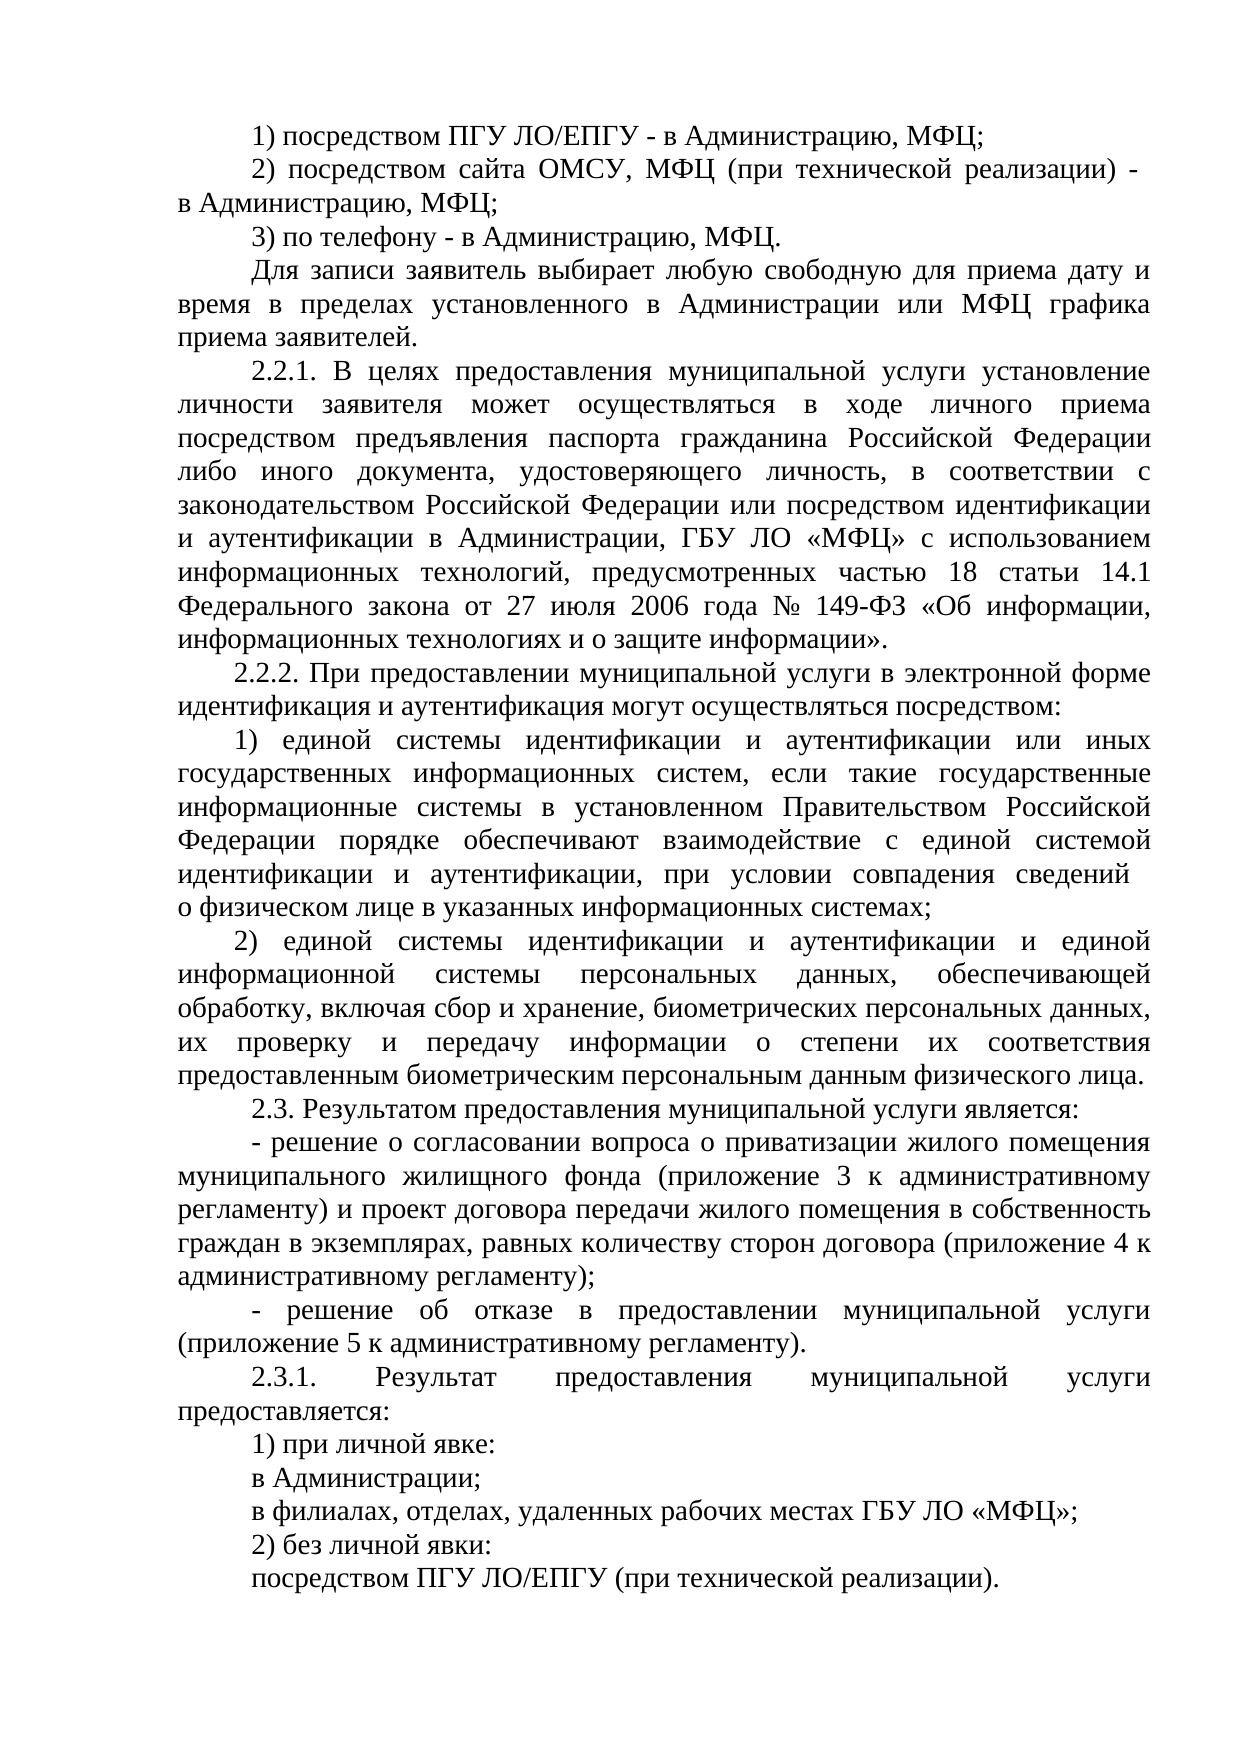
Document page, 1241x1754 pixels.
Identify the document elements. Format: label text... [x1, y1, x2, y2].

text 2) посредством сайта ОМСУ, МФЦ (при технической реализации) - в Администрацию, МФЦ; [177, 152, 1152, 219]
text 3) по телефону - в Администрацию, МФЦ. [177, 219, 1152, 252]
text в Администрации; [177, 1460, 1152, 1493]
text 1) единой системы идентификации и аутентификации или иных государственных информационных систем, если такие государственные информационные системы в установленном Правительством Российской Федерации порядке обеспечивают взаимодействие с единой системой идентификации и аутентификации, при условии совпадения сведений о физическом лице в указанных информационных системах; [177, 722, 1152, 923]
text 1) посредством ПГУ ЛО/ЕПГУ - в Администрацию, МФЦ; [177, 118, 1152, 152]
text в филиалах, отделах, удаленных рабочих местах ГБУ ЛО «МФЦ»; [177, 1493, 1152, 1527]
text 2.3. Результатом предоставления муниципальной услуги является: [177, 1091, 1152, 1124]
text - решение о согласовании вопроса о приватизации жилого помещения муниципального жилищного фонда (приложение 3 к административному регламенту) и проект договора передачи жилого помещения в собственность граждан в экземплярах, равных количеству сторон договора (приложение 4 к административному регламенту); [177, 1124, 1152, 1292]
text 2.3.1. Результат предоставления муниципальной услуги предоставляется: [177, 1359, 1152, 1426]
text 2) без личной явки: [177, 1527, 1152, 1560]
text 1) при личной явке: [177, 1426, 1152, 1460]
text 2) единой системы идентификации и аутентификации и единой информационной системы персональных данных, обеспечивающей обработку, включая сбор и хранение, биометрических персональных данных, их проверку и передачу информации о степени их соответствия предоставленным биометрическим персональным данным физического лица. [177, 923, 1152, 1091]
text - решение об отказе в предоставлении муниципальной услуги (приложение 5 к административному регламенту). [177, 1292, 1152, 1359]
text Для записи заявитель выбирает любую свободную для приема дату и время в пределах установленного в Администрации или МФЦ графика приема заявителей. [177, 252, 1152, 353]
text посредством ПГУ ЛО/ЕПГУ (при технической реализации). [177, 1560, 1152, 1594]
text 2.2.2. При предоставлении муниципальной услуги в электронной форме идентификация и аутентификация могут осуществляться посредством: [177, 655, 1152, 722]
text 2.2.1. В целях предоставления муниципальной услуги установление личности заявителя может осуществляться в ходе личного приема посредством предъявления паспорта гражданина Российской Федерации либо иного документа, удостоверяющего личность, в соответствии с законодательством Российской Федерации или посредством идентификации и аутентификации в Администрации, ГБУ ЛО «МФЦ» с использованием информационных технологий, предусмотренных частью 18 статьи 14.1 Федерального закона от 27 июля 2006 года № 149-ФЗ «Об информации, информационных технологиях и о защите информации». [177, 353, 1152, 655]
